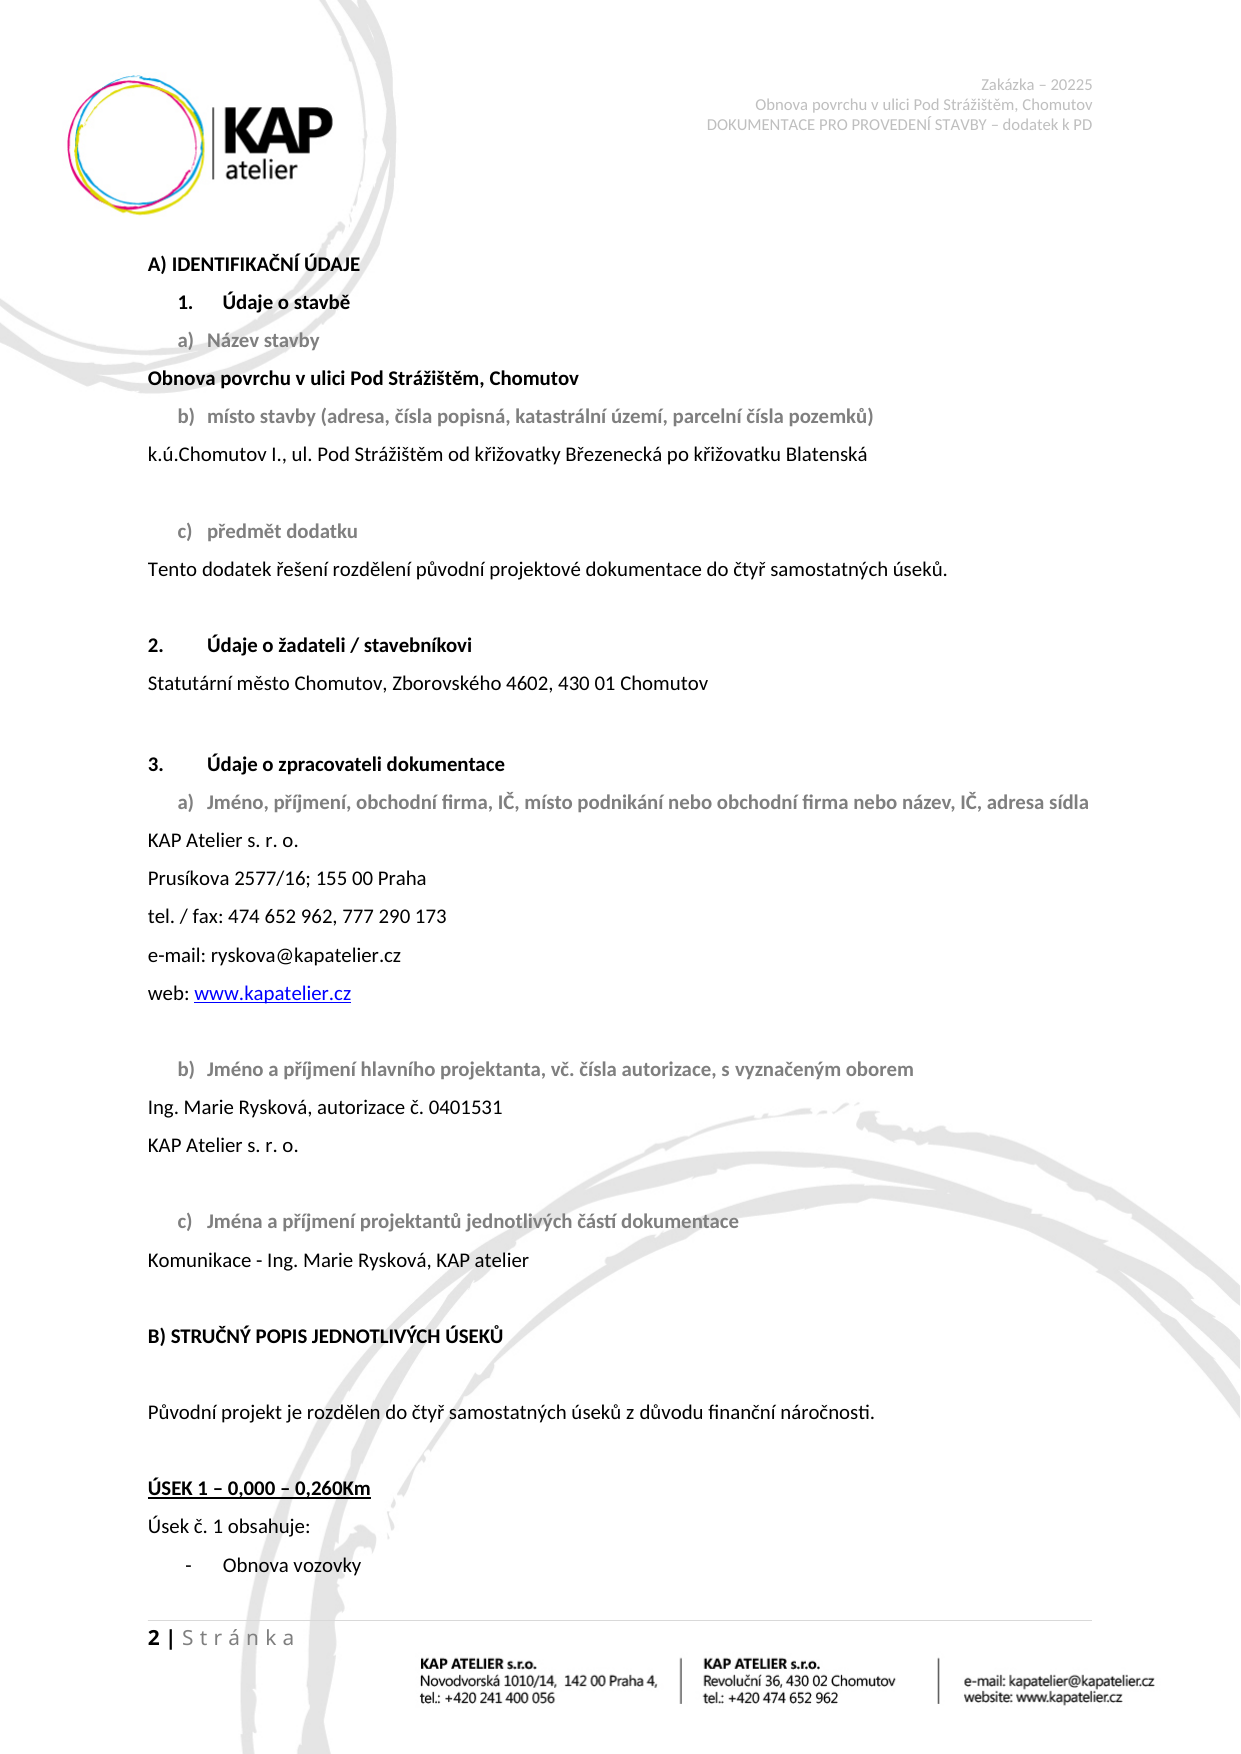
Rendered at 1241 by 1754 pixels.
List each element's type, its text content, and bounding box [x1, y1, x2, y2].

text Původní projekt je rozdělen do čtyř samostatných úseků z důvodu finanční náročnosti. [148, 1399, 1092, 1425]
subtitle Jména a příjmení projektantů jednotlivých částí dokumentace [177, 1209, 1092, 1234]
text k.ú.Chomutov I., ul. Pod Strážištěm od křižovatky Březenecká po křižovatku Blatenská [148, 442, 1092, 467]
text tel. / fax: 474 652 962, 777 290 173 [148, 904, 1092, 929]
text ÚSEK 1 – 0,000 – 0,260Km [148, 1476, 1092, 1501]
text Statutární město Chomutov, Zborovského 4602, 430 01 Chomutov [148, 670, 1092, 696]
list Obnova vozovky [185, 1552, 1092, 1577]
subtitle A) IDENTIFIKAČNÍ ÚDAJE [148, 251, 1092, 276]
text Tento dodatek řešení rozdělení původní projektové dokumentace do čtyř samostatných úseků. [148, 556, 1092, 581]
subtitle Údaje o zpracovateli dokumentace [148, 751, 1092, 777]
picture [0, 0, 1241, 1754]
text web: www.kapatelier.cz [148, 980, 1092, 1005]
subtitle B) STRUČNÝ POPIS JEDNOTLIVÝCH ÚSEKŮ [148, 1323, 1092, 1348]
subtitle Údaje o žadateli / stavebníkovi [148, 632, 1092, 658]
text KAP Atelier s. r. o. [148, 827, 1092, 853]
text Obnova povrchu v ulici Pod Strážištěm, Chomutov [148, 365, 1092, 391]
text KAP Atelier s. r. o. [148, 1132, 1092, 1158]
subtitle Jméno, příjmení, obchodní firma, IČ, místo podnikání nebo obchodní firma nebo název, IČ, adresa sídla [177, 789, 1092, 815]
text Komunikace - Ing. Marie Rysková, KAP atelier [148, 1247, 1092, 1272]
subtitle předmět dodatku [177, 518, 1092, 543]
text Ing. Marie Rysková, autorizace č. 0401531 [148, 1094, 1092, 1120]
subtitle Jméno a příjmení hlavního projektanta, vč. čísla autorizace, s vyznačeným oborem [177, 1056, 1092, 1082]
subtitle Údaje o stavbě [177, 289, 1092, 314]
text e-mail: ryskova@kapatelier.cz [148, 942, 1092, 967]
subtitle Název stavby [177, 327, 1092, 353]
text Úsek č. 1 obsahuje: [148, 1514, 1092, 1539]
text Prusíkova 2577/16; 155 00 Praha [148, 866, 1092, 891]
subtitle místo stavby (adresa, čísla popisná, katastrální území, parcelní čísla pozemků) [177, 403, 1092, 429]
